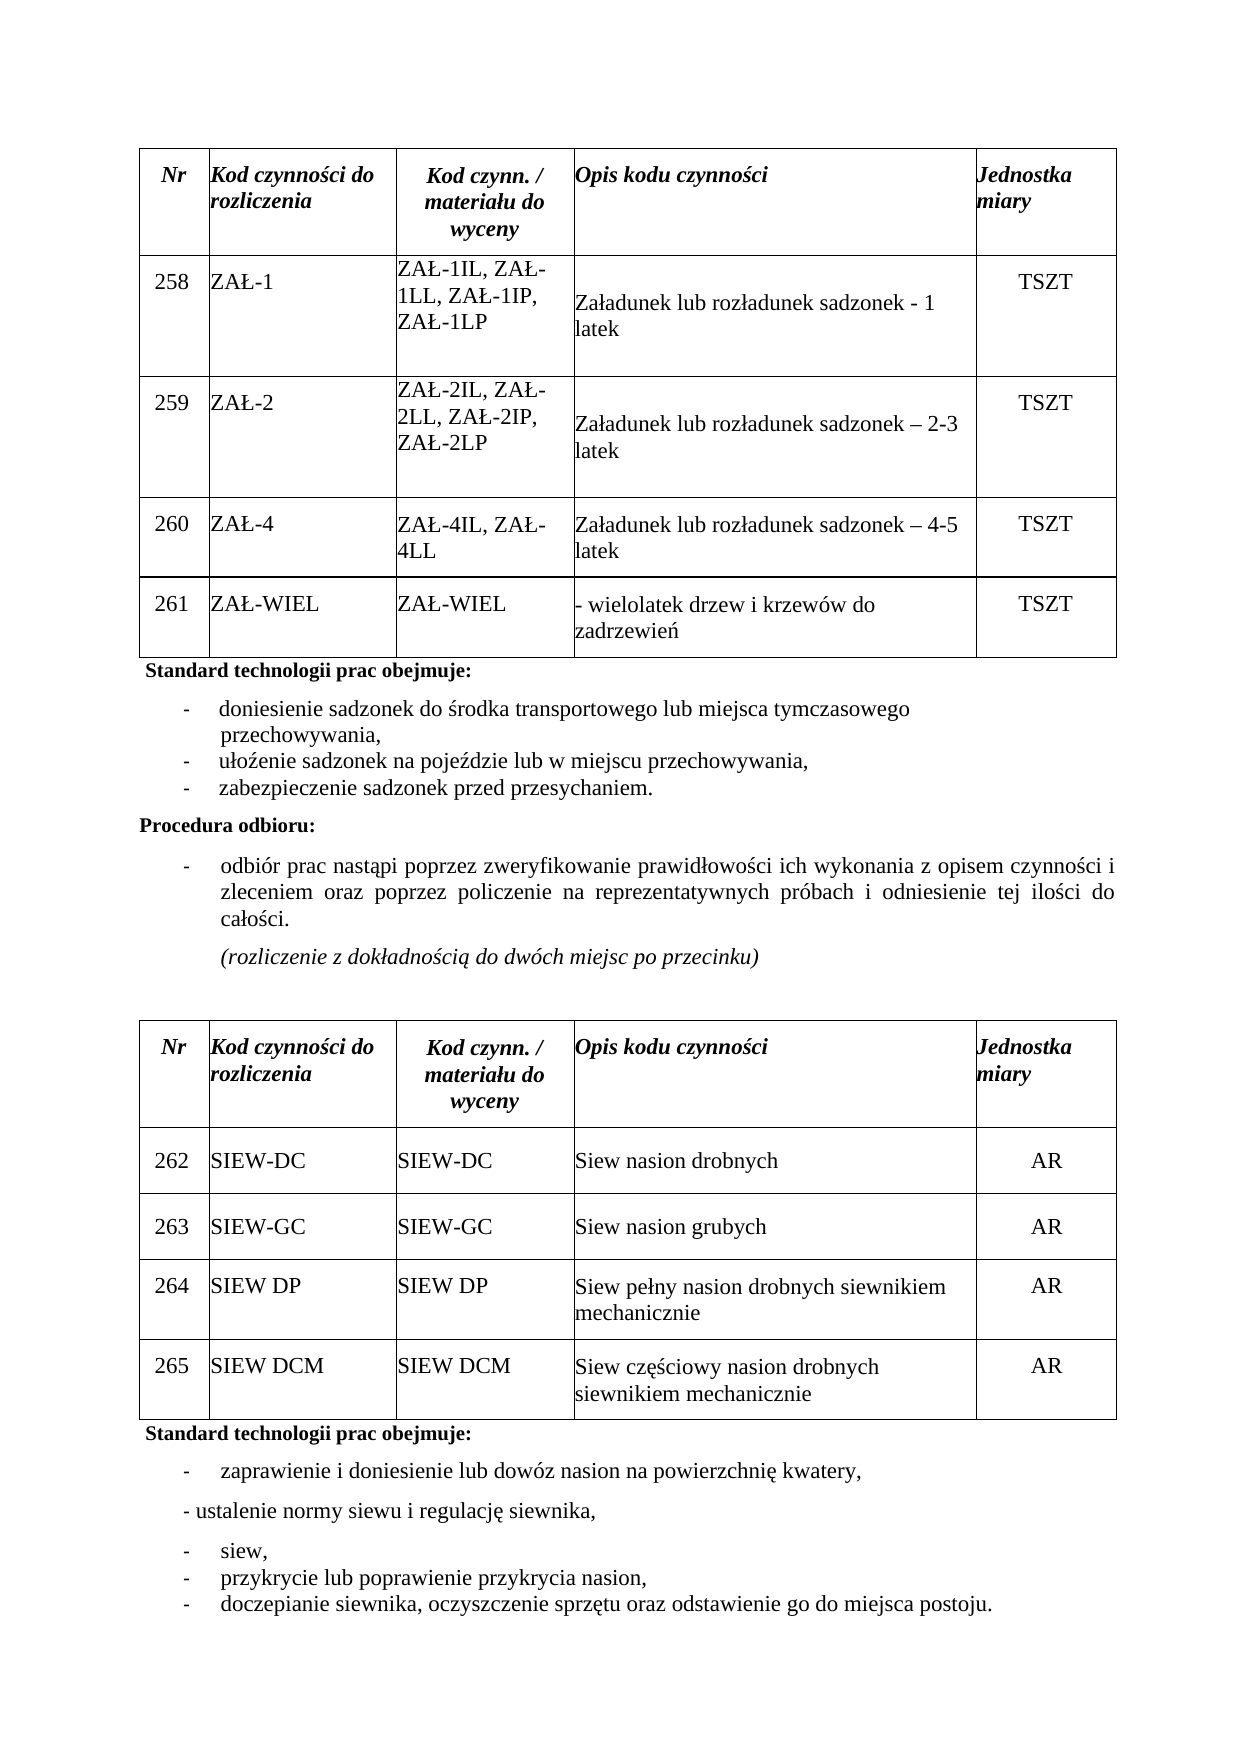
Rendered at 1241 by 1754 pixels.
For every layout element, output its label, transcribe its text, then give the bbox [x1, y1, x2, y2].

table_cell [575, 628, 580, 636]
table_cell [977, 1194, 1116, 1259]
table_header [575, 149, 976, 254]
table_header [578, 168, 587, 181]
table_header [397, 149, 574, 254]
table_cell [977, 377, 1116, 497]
list ułoźenie sadzonek na pojeździe lub w miejscu przechowywania, [139, 747, 1116, 774]
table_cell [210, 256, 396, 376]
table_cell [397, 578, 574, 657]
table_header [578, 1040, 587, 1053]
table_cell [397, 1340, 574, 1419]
list siew, [139, 1537, 1116, 1563]
text - ustalenie normy siewu i regulację siewnika, [183, 1497, 1116, 1523]
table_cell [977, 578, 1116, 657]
text Standard technologii prac obejmuje: [145, 658, 1116, 682]
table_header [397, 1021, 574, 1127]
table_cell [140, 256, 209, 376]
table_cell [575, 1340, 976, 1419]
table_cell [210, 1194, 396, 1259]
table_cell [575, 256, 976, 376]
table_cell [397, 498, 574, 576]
text Standard technologii prac obejmuje: [145, 1420, 1116, 1444]
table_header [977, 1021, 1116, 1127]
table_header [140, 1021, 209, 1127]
list doczepianie siewnika, oczyszczenie sprzętu oraz odstawienie go do miejsca postoju. [139, 1590, 1116, 1616]
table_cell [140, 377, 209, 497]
list zaprawienie i doniesienie lub dowóz nasion na powierzchnię kwatery, [183, 1457, 1116, 1483]
text (rozliczenie z dokładnością do dwóch miejsc po przecinku) [139, 943, 1116, 970]
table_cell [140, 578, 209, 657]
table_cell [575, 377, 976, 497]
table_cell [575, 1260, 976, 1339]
text Procedura odbioru: [139, 812, 1116, 837]
list zabezpieczenie sadzonek przed przesychaniem. [139, 774, 1116, 800]
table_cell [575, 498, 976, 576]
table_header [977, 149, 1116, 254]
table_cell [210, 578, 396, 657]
text przechowywania, [139, 721, 1116, 747]
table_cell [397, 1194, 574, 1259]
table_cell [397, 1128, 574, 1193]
list przykrycie lub poprawienie przykrycia nasion, [139, 1563, 1116, 1590]
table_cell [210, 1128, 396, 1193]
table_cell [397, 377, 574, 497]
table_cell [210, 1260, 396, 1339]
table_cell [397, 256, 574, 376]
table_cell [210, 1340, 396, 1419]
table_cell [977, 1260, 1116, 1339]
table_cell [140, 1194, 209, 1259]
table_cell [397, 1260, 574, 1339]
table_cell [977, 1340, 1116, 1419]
list odbiór prac nastąpi poprzez zweryfikowanie prawidłowości ich wykonania z opisem czynności i zleceniem oraz poprzez policzenie na reprezentatywnych próbach i odniesienie tej ilości do całości. [183, 852, 1116, 931]
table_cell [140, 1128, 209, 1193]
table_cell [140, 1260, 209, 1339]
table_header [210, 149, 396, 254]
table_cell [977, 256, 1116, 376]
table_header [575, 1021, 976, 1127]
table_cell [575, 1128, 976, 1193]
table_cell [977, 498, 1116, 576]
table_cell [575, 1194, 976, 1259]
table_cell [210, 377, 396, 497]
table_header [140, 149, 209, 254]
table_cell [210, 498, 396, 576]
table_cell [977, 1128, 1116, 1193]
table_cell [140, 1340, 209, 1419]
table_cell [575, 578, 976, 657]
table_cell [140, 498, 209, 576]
list doniesienie sadzonek do środka transportowego lub miejsca tymczasowego [139, 694, 1116, 721]
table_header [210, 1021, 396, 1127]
